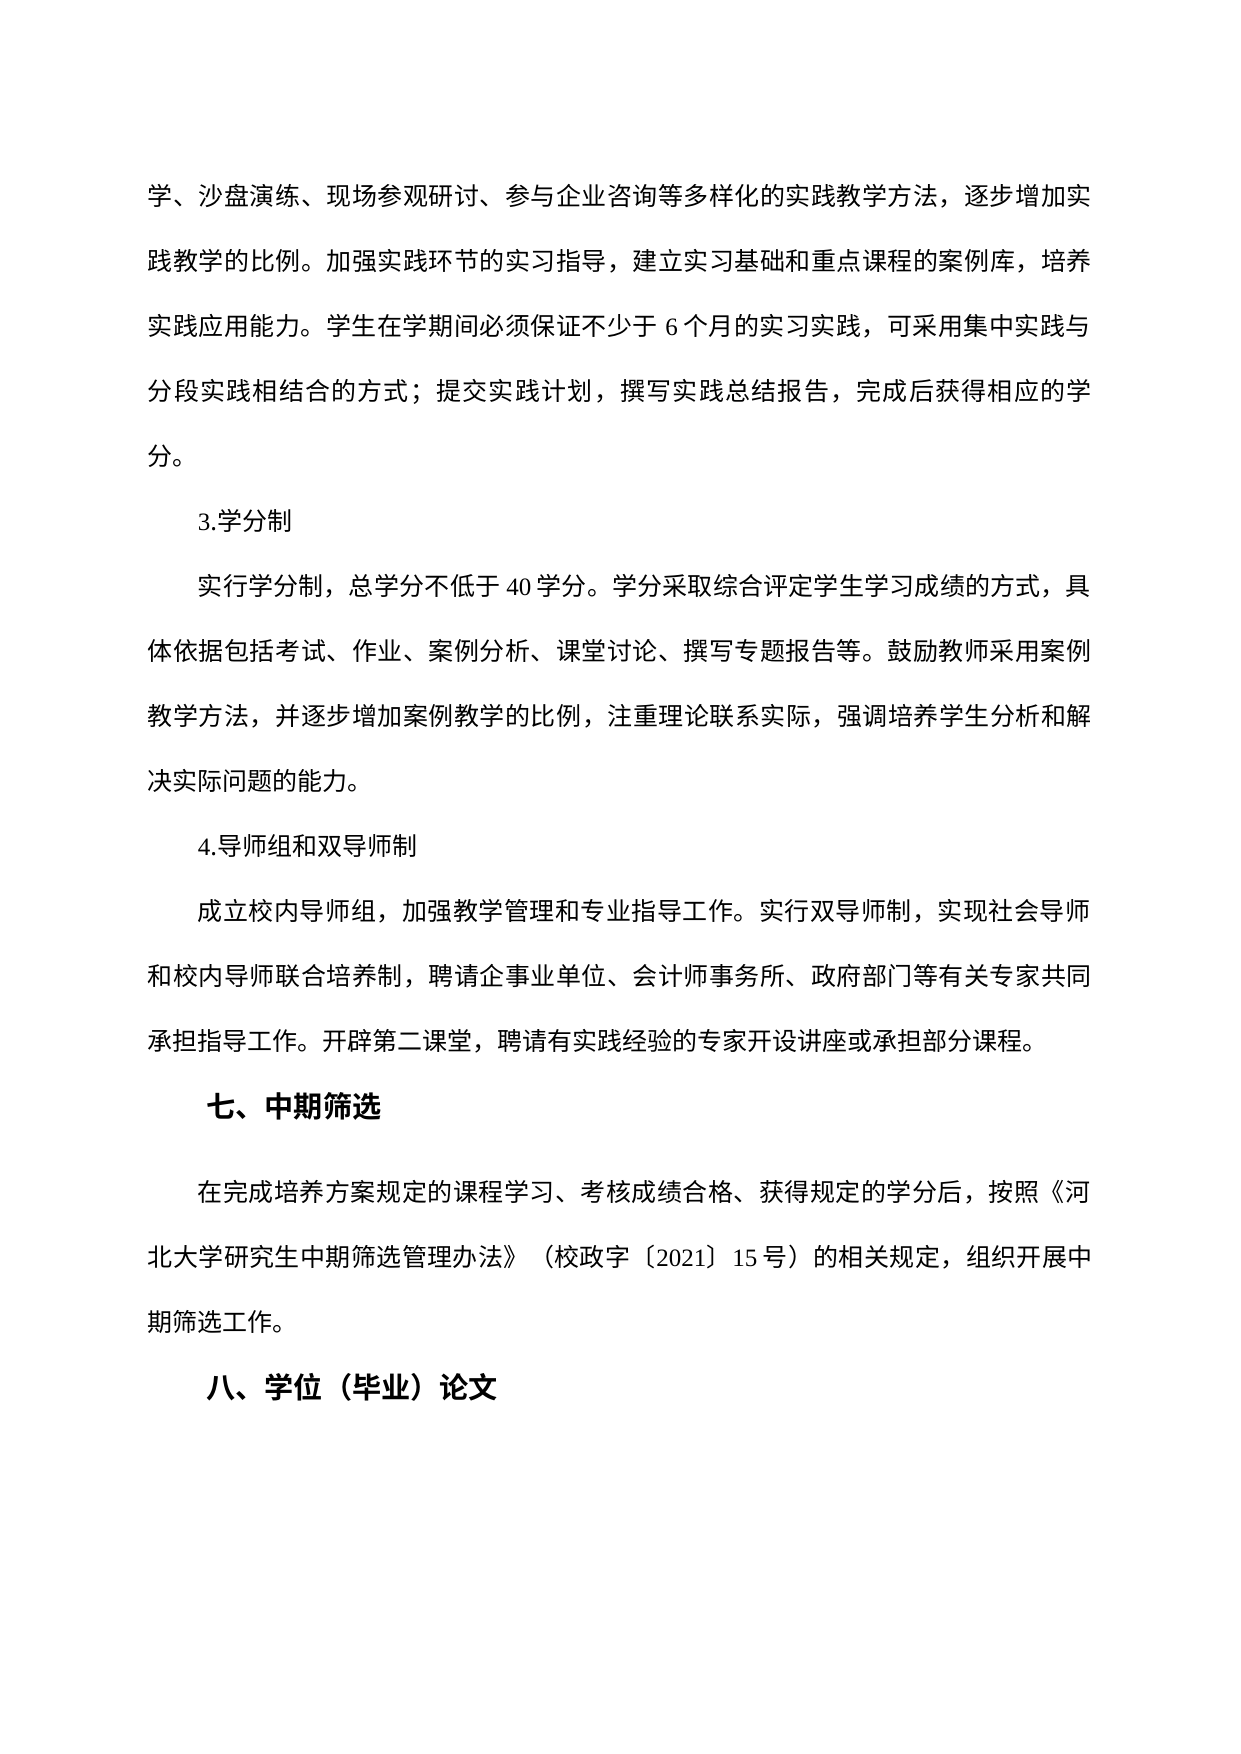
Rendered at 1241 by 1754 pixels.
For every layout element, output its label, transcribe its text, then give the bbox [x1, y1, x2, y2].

text 3.学分制 [148, 487, 1092, 552]
text 七、中期筛选 [148, 1072, 1092, 1137]
text 在完成培养方案规定的课程学习、考核成绩合格、获得规定的学分后，按照《河北大学研究生中期筛选管理办法》（校政字〔2021〕15号）的相关规定，组织开展中期筛选工作。 [148, 1158, 1092, 1353]
text 成立校内导师组，加强教学管理和专业指导工作。实行双导师制，实现社会导师和校内导师联合培养制，聘请企事业单位、会计师事务所、政府部门等有关专家共同承担指导工作。开辟第二课堂，聘请有实践经验的专家开设讲座或承担部分课程。 [148, 877, 1092, 1072]
text 实行学分制，总学分不低于40学分。学分采取综合评定学生学习成绩的方式，具体依据包括考试、作业、案例分析、课堂讨论、撰写专题报告等。鼓励教师采用案例教学方法，并逐步增加案例教学的比例，注重理论联系实际，强调培养学生分析和解决实际问题的能力。 [148, 552, 1092, 812]
text 八、学位（毕业）论文 [148, 1353, 1092, 1418]
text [148, 162, 1092, 487]
text 4.导师组和双导师制 [148, 812, 1092, 877]
